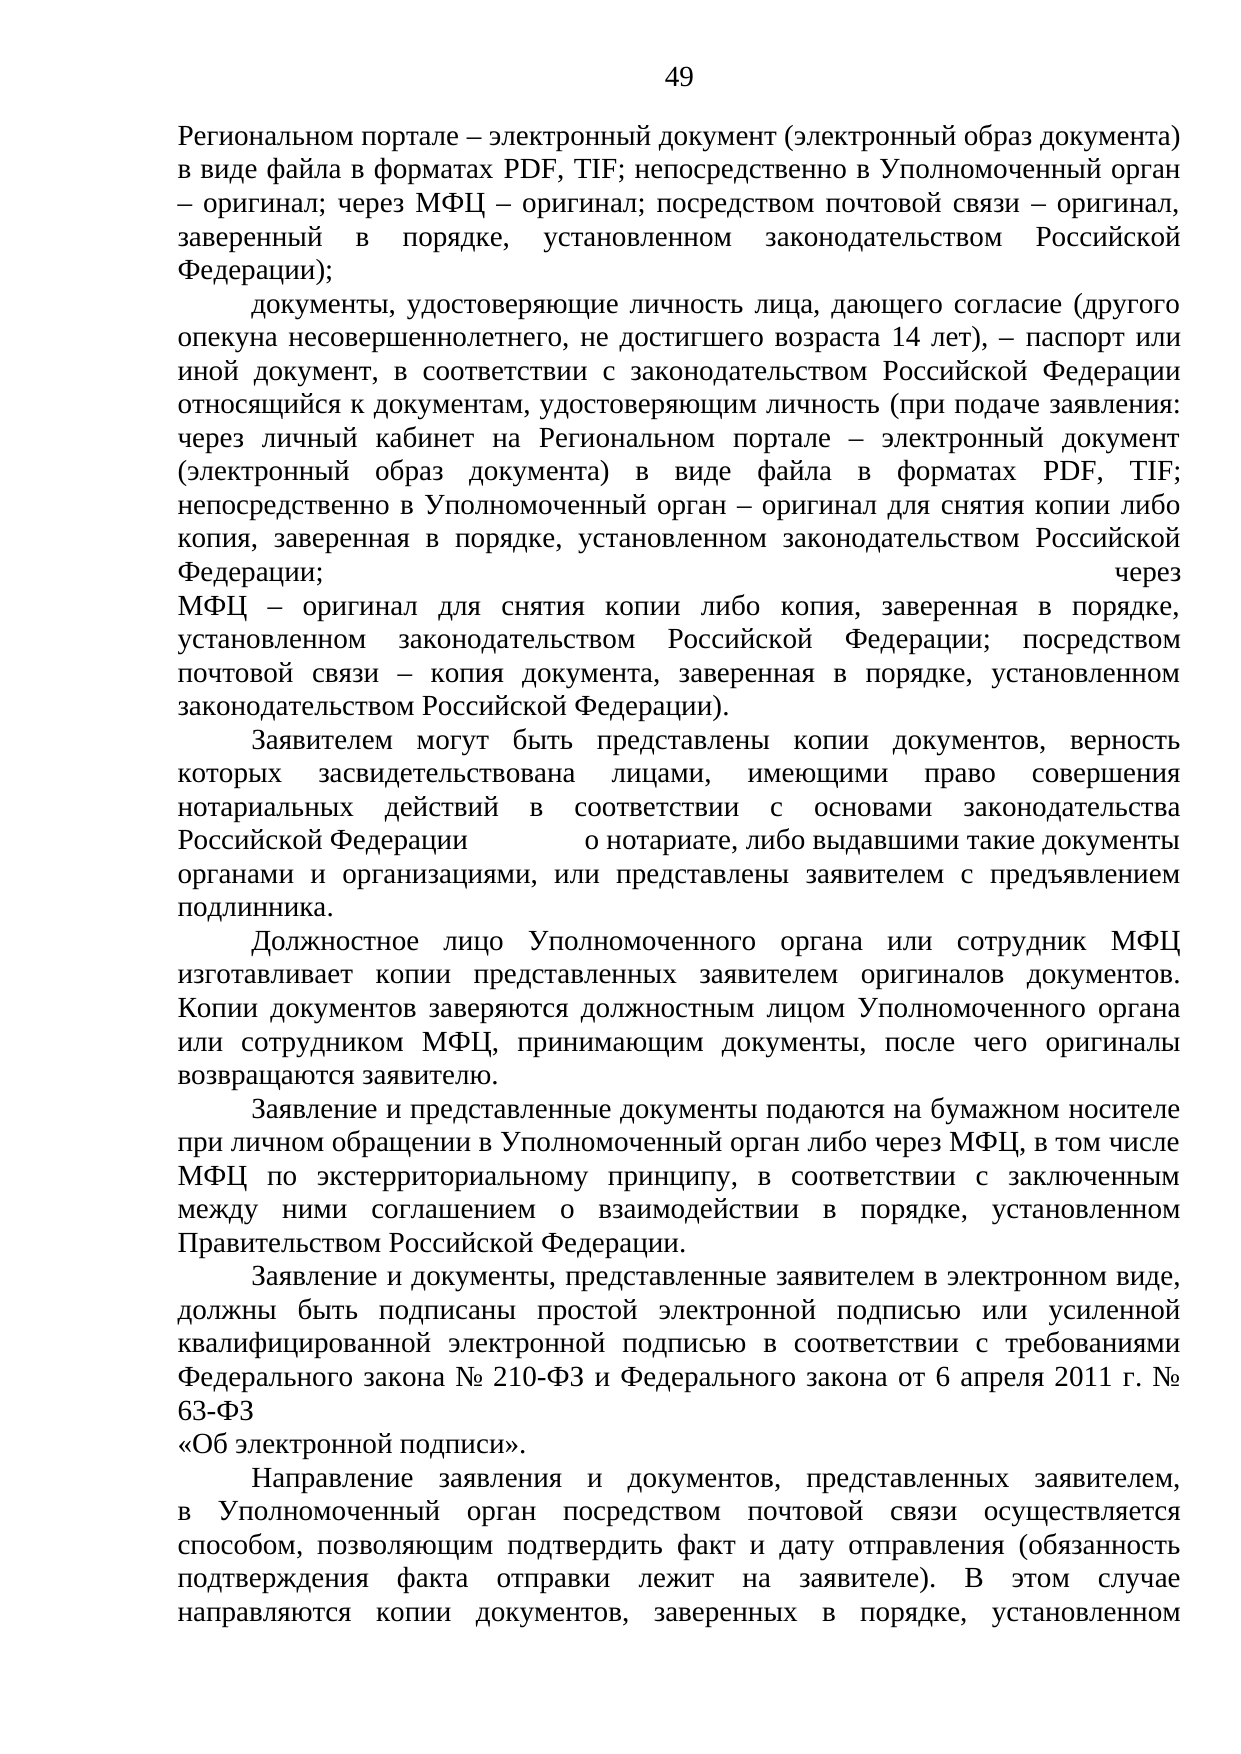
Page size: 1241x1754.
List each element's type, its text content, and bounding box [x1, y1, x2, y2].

text Заявление и документы, представленные заявителем в электронном виде, должны быть подписаны простой электронной подписью или усиленной квалифицированной электронной подписью в соответствии с требованиями Федерального закона № 210-ФЗ и Федерального закона от 6 апреля 2011 г. № 63-ФЗ «Об электронной подписи». [177, 1258, 1181, 1460]
text Заявителем могут быть представлены копии документов, верность которых засвидетельствована лицами, имеющими право совершения нотариальных действий в соответствии с основами законодательства Российской Федерации о нотариате, либо выдавшими такие документы органами и организациями, или представлены заявителем с предъявлением подлинника. [177, 722, 1181, 923]
text Заявление и представленные документы подаются на бумажном носителе при личном обращении в Уполномоченный орган либо через МФЦ, в том числе МФЦ по экстерриториальному принципу, в соответствии с заключенным между ними соглашением о взаимодействии в порядке, установленном Правительством Российской Федерации. [177, 1091, 1181, 1258]
text документы, удостоверяющие личность лица, дающего согласие (другого опекуна несовершеннолетнего, не достигшего возраста 14 лет), – паспорт или иной документ, в соответствии с законодательством Российской Федерации относящийся к документам, удостоверяющим личность (при подаче заявления: через личный кабинет на Региональном портале – электронный документ (электронный образ документа) в виде файла в форматах PDF, TIF; непосредственно в Уполномоченный орган – оригинал для снятия копии либо копия, заверенная в порядке, установленном законодательством Российской Федерации; через МФЦ – оригинал для снятия копии либо копия, заверенная в порядке, установленном законодательством Российской Федерации; посредством почтовой связи – копия документа, заверенная в порядке, установленном законодательством Российской Федерации). [177, 286, 1181, 722]
text Должностное лицо Уполномоченного органа или сотрудник МФЦ изготавливает копии представленных заявителем оригиналов документов. Копии документов заверяются должностным лицом Уполномоченного органа или сотрудником МФЦ, принимающим документы, после чего оригиналы возвращаются заявителю. [177, 923, 1181, 1091]
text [177, 118, 1181, 286]
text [177, 1460, 1181, 1627]
